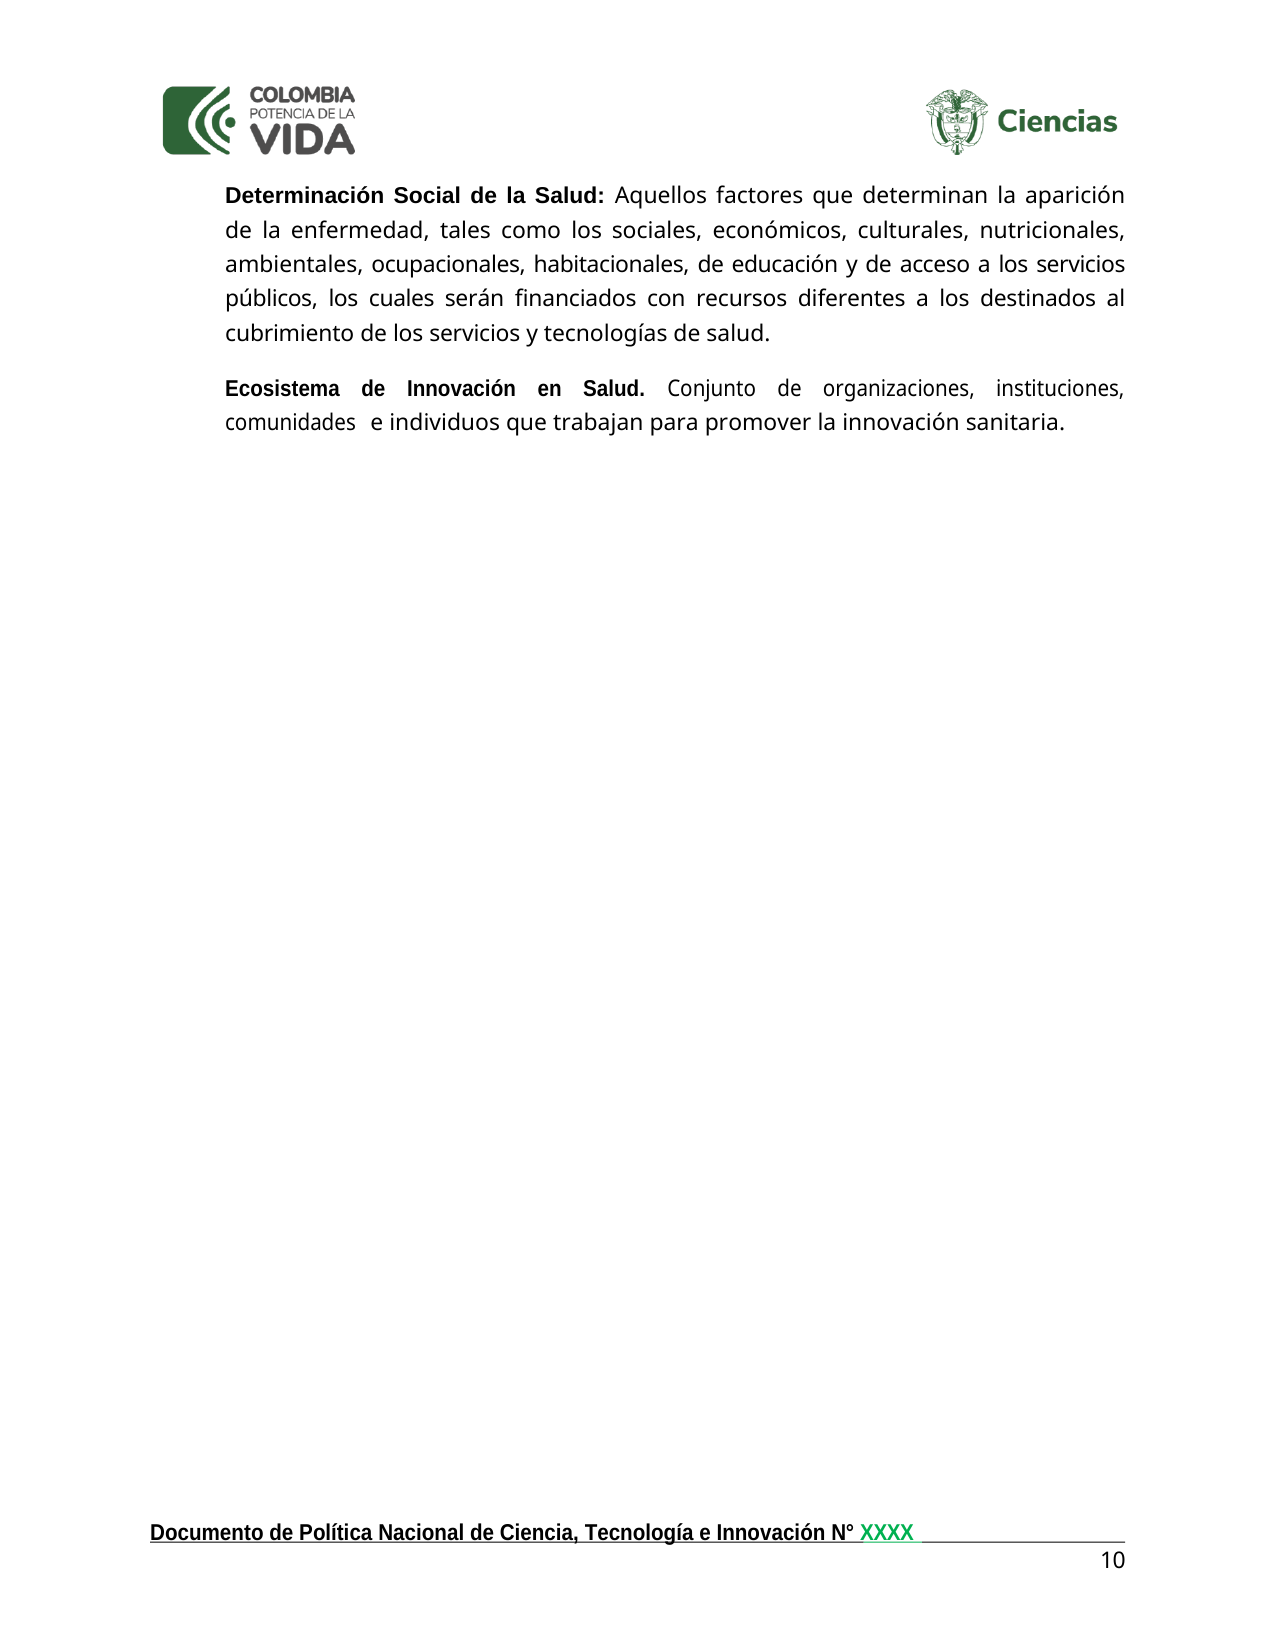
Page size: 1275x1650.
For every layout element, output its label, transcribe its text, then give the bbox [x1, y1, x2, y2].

text Ecosistema de Innovación en Salud. Conjunto de organizaciones, instituciones, comunidades e individuos que trabajan para promover la innovación sanitaria. [225, 372, 1125, 437]
text Determinación Social de la Salud: Aquellos factores que determinan la aparición de la enfermedad, tales como los sociales, económicos, culturales, nutricionales, ambientales, ocupacionales, habitacionales, de educación y de acceso a los servicios públicos, los cuales serán financiados con recursos diferentes a los destinados al cubrimiento de los servicios y tecnologías de salud. [225, 179, 1126, 348]
picture [915, 81, 1125, 161]
picture [150, 78, 366, 161]
